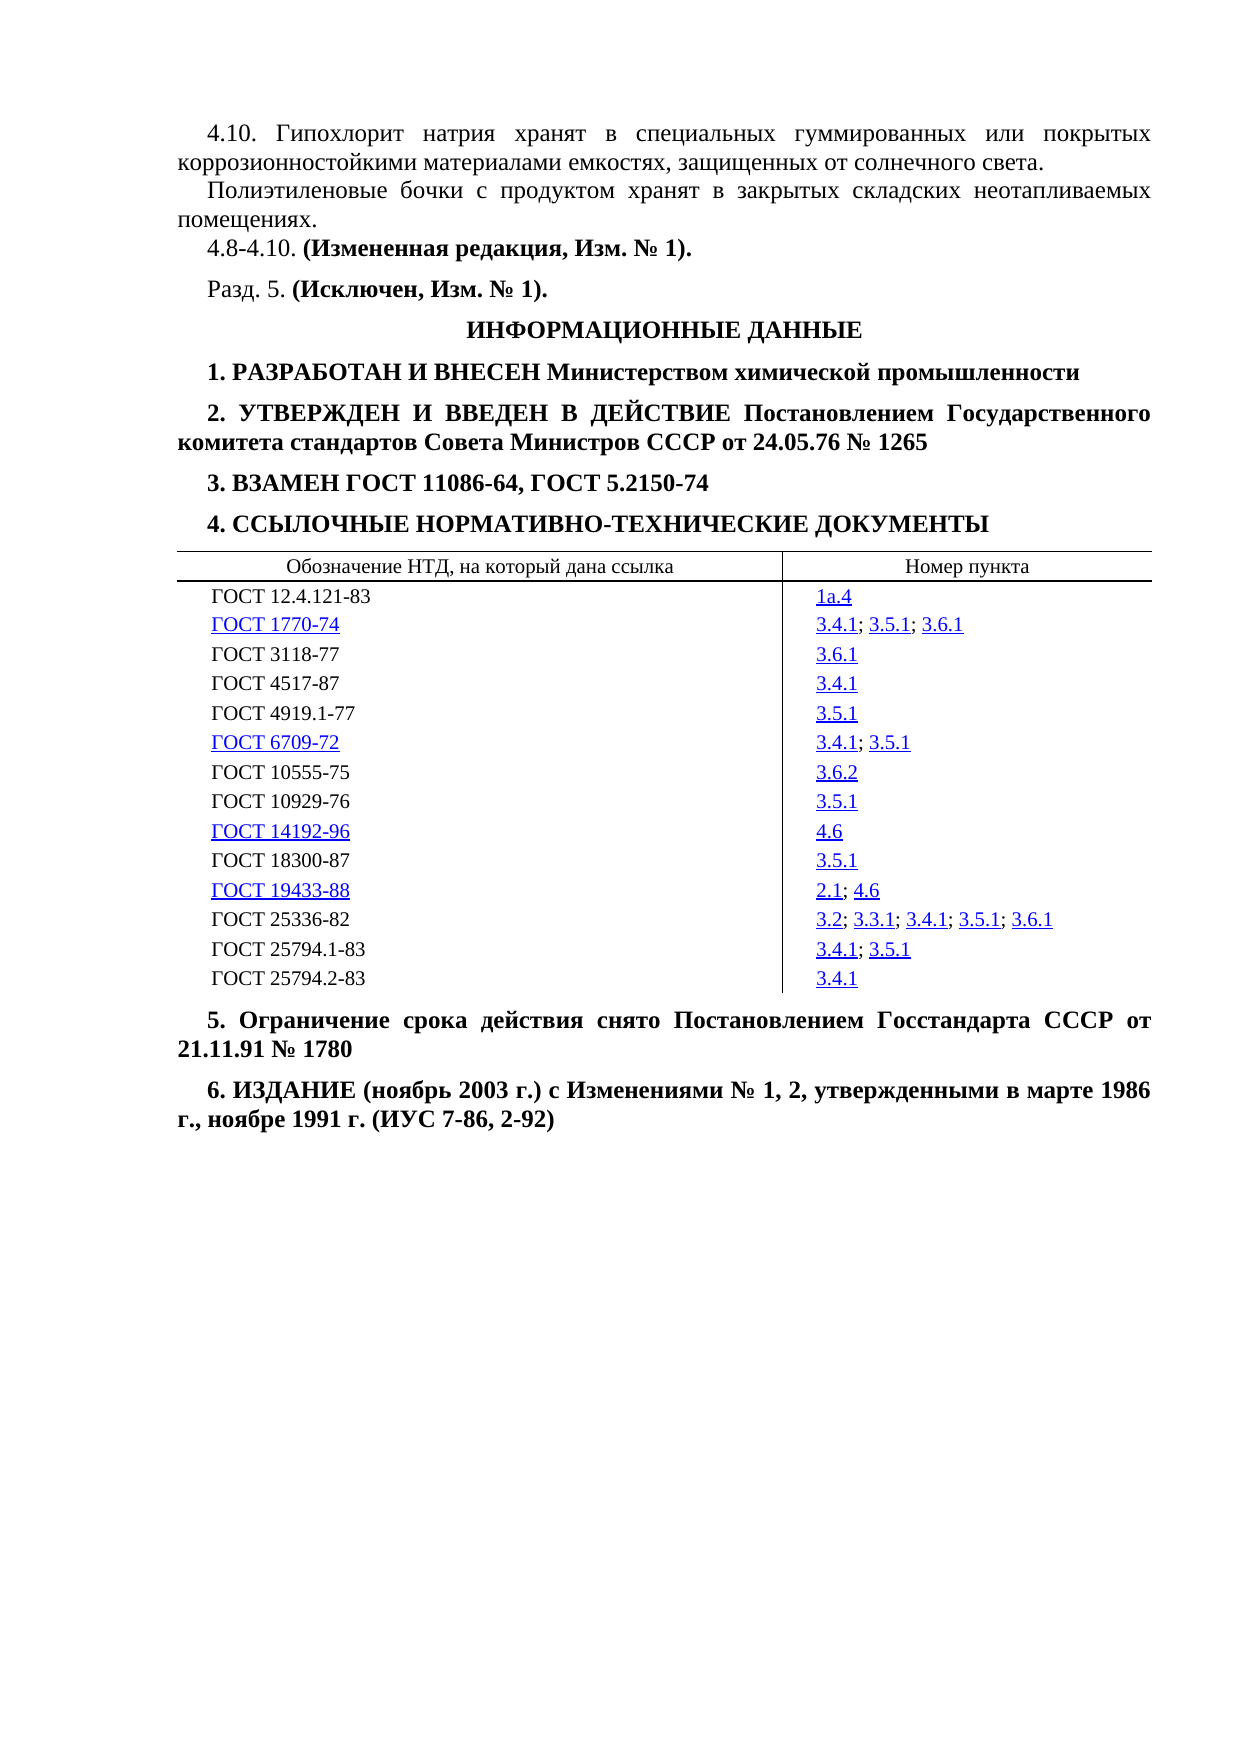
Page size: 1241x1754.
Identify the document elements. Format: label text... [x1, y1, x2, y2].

table_cell 3.6.2 [783, 757, 1152, 786]
table_cell ГОСТ 6709-72 [177, 728, 782, 757]
table_header Обозначение НТД, на который дана ссылка [177, 552, 782, 580]
table_cell 1а.4 [783, 582, 1152, 609]
text 3. ВЗАМЕН ГОСТ 11086-64, ГОСТ 5.2150-74 [177, 468, 1152, 497]
table_cell 3.5.1 [783, 698, 1152, 727]
table_cell 3.2; 3.3.1; 3.4.1; 3.5.1; 3.6.1 [783, 904, 1152, 934]
table_cell ГОСТ 14192-96 [177, 816, 782, 845]
table_cell ГОСТ 1770-74 [177, 610, 782, 639]
text 1. РАЗРАБОТАН И ВНЕСЕН Министерством химической промышленности [177, 357, 1152, 386]
text 4.8-4.10. (Измененная редакция, Изм. № 1). [177, 233, 1152, 262]
table_cell ГОСТ 10929-76 [177, 786, 782, 816]
table_cell 3.6.1 [783, 639, 1152, 668]
table_cell ГОСТ 25794.1-83 [177, 934, 782, 963]
table_cell ГОСТ 12.4.121-83 [177, 582, 782, 609]
table_cell 3.4.1; 3.5.1; 3.6.1 [783, 610, 1152, 639]
table_cell ГОСТ 10555-75 [177, 757, 782, 786]
table_cell ГОСТ 25336-82 [177, 904, 782, 934]
table_cell ГОСТ 4919.1-77 [177, 698, 782, 727]
table_cell 3.5.1 [783, 845, 1152, 875]
text Полиэтиленовые бочки с продуктом хранят в закрытых складских неотапливаемых помещениях. [177, 176, 1152, 233]
text ИНФОРМАЦИОННЫЕ ДАННЫЕ [177, 316, 1152, 344]
table_cell ГОСТ 19433-88 [177, 875, 782, 904]
table_cell ГОСТ 18300-87 [177, 845, 782, 875]
table_cell 3.4.1; 3.5.1 [783, 934, 1152, 963]
text 6. ИЗДАНИЕ (ноябрь 2003 г.) с Изменениями № 1, 2, утвержденными в марте 1986 г., ноябре 1991 г. (ИУС 7-86, 2-92) [177, 1075, 1152, 1133]
table_cell 3.4.1 [783, 963, 1152, 993]
text 5. Ограничение срока действия снято Постановлением Госстандарта СССР от 21.11.91 № 1780 [177, 1005, 1152, 1063]
table_cell 3.4.1 [783, 669, 1152, 698]
text 4.10. Гипохлорит натрия хранят в специальных гуммированных или покрытых коррозионностойкими материалами емкостях, защищенных от солнечного света. [177, 118, 1152, 176]
table_cell 4.6 [783, 816, 1152, 845]
text 2. УТВЕРЖДЕН И ВВЕДЕН В ДЕЙСТВИЕ Постановлением Государственного комитета стандартов Совета Министров СССР от 24.05.76 № 1265 [177, 398, 1152, 456]
table_header Номер пункта [783, 552, 1152, 580]
text Разд. 5. (Исключен, Изм. № 1). [177, 274, 1152, 303]
table_cell 3.4.1; 3.5.1 [783, 728, 1152, 757]
table_cell ГОСТ 4517-87 [177, 669, 782, 698]
table_cell 3.5.1 [783, 786, 1152, 816]
table_cell ГОСТ 25794.2-83 [177, 963, 782, 993]
table_cell ГОСТ 3118-77 [177, 639, 782, 668]
text 4. ССЫЛОЧНЫЕ НОРМАТИВНО-ТЕХНИЧЕСКИЕ ДОКУМЕНТЫ [177, 509, 1152, 538]
table_cell 2.1; 4.6 [783, 875, 1152, 904]
